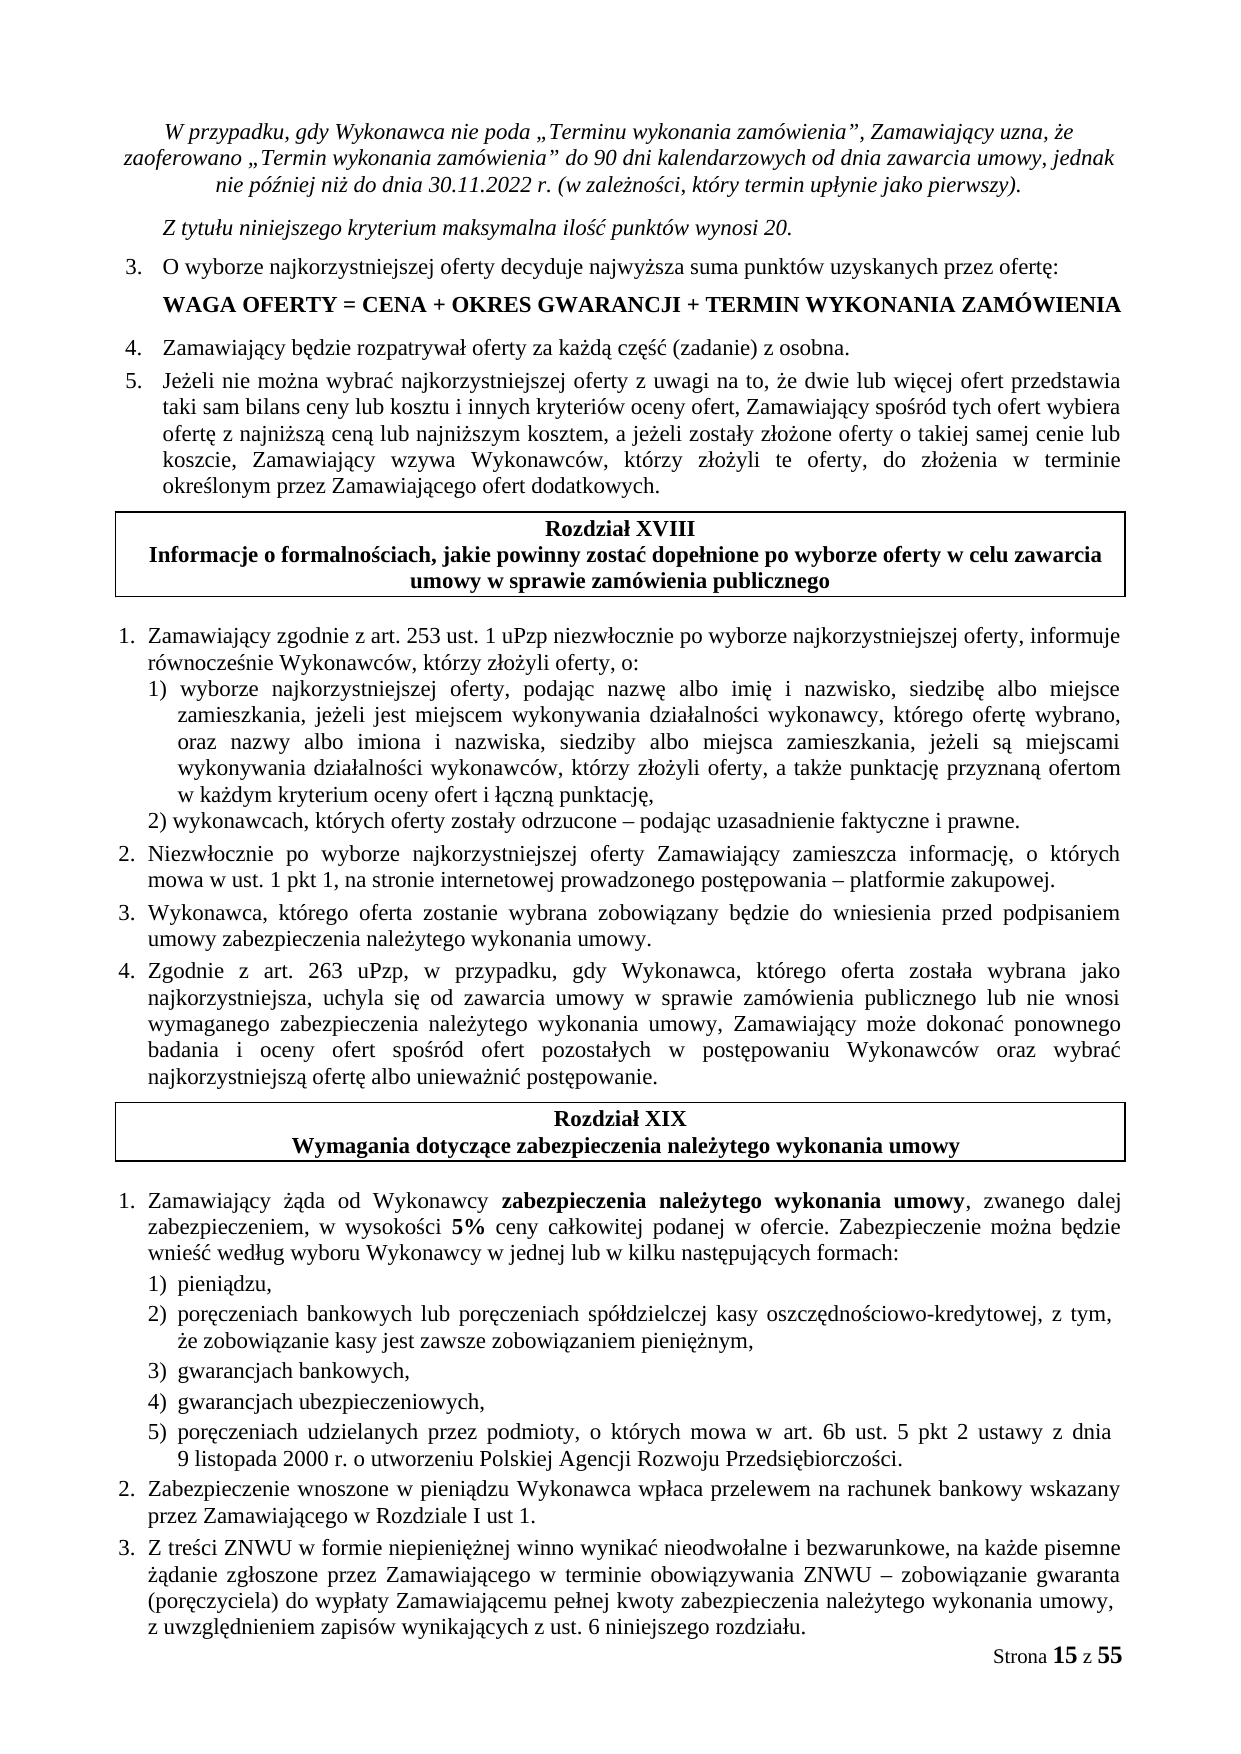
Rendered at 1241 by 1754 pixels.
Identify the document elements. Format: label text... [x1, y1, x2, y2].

list Zgodnie z art. 263 uPzp, w przypadku, gdy Wykonawca, którego oferta została wybrana jako najkorzystniejsza, uchyla się od zawarcia umowy w sprawie zamówienia publicznego lub nie wnosi wymaganego zabezpieczenia należytego wykonania umowy, Zamawiający może dokonać ponownego badania i oceny ofert spośród ofert pozostałych w postępowaniu Wykonawców oraz wybrać najkorzystniejszą ofertę albo unieważnić postępowanie. [118, 957, 1122, 1089]
text WAGA OFERTY = CENA + OKRES GWARANCJI + TERMIN WYKONANIA ZAMÓWIENIA [162, 292, 1122, 318]
text Z tytułu niniejszego kryterium maksymalna ilość punktów wynosi 20. [162, 214, 1122, 240]
subtitle Rozdział XIX [116, 1103, 1124, 1128]
text W przypadku, gdy Wykonawca nie poda „Terminu wykonania zamówienia”, Zamawiający uzna, że zaoferowano „Termin wykonania zamówienia” do 90 dni kalendarzowych od dnia zawarcia umowy, jednak nie później niż do dnia 30.11.2022 r. (w zależności, który termin upłynie jako pierwszy). [118, 118, 1122, 197]
list poręczeniach bankowych lub poręczeniach spółdzielczej kasy oszczędnościowo-kredytowej, z tym, że zobowiązanie kasy jest zawsze zobowiązaniem pieniężnym, [148, 1301, 1122, 1353]
list Jeżeli nie można wybrać najkorzystniejszej oferty z uwagi na to, że dwie lub więcej ofert przedstawia taki sam bilans ceny lub kosztu i innych kryteriów oceny ofert, Zamawiający spośród tych ofert wybiera ofertę z najniższą ceną lub najniższym kosztem, a jeżeli zostały złożone oferty o takiej samej cenie lub koszcie, Zamawiający wzywa Wykonawców, którzy złożyli te oferty, do złożenia w terminie określonym przez Zamawiającego ofert dodatkowych. [125, 367, 1122, 499]
subtitle Wymagania dotyczące zabezpieczenia należytego wykonania umowy [116, 1128, 1124, 1160]
list pieniądzu, [148, 1270, 1122, 1296]
list O wyborze najkorzystniejszej oferty decyduje najwyższa suma punktów uzyskanych przez ofertę: [125, 253, 1122, 279]
list Z treści ZNWU w formie niepieniężnej winno wynikać nieodwołalne i bezwarunkowe, na każde pisemne żądanie zgłoszone przez Zamawiającego w terminie obowiązywania ZNWU – zobowiązanie gwaranta (poręczyciela) do wypłaty Zamawiającemu pełnej kwoty zabezpieczenia należytego wykonania umowy, z uwzględnieniem zapisów wynikających z ust. 6 niniejszego rozdziału. [118, 1534, 1122, 1640]
text 1) wyborze najkorzystniejszej oferty, podając nazwę albo imię i nazwisko, siedzibę albo miejsce zamieszkania, jeżeli jest miejscem wykonywania działalności wykonawcy, którego ofertę wybrano, oraz nazwy albo imiona i nazwiska, siedziby albo miejsca zamieszkania, jeżeli są miejscami wykonywania działalności wykonawców, którzy złożyli oferty, a także punktację przyznaną ofertom w każdym kryterium oceny ofert i łączną punktację, [148, 675, 1122, 807]
text 2) wykonawcach, których oferty zostały odrzucone – podając uzasadnienie faktyczne i prawne. [148, 807, 1122, 833]
list Niezwłocznie po wyborze najkorzystniejszej oferty Zamawiający zamieszcza informację, o których mowa w ust. 1 pkt 1, na stronie internetowej prowadzonego postępowania – platformie zakupowej. [118, 839, 1122, 892]
subtitle Informacje o formalnościach, jakie powinny zostać dopełnione po wyborze oferty w celu zawarcia umowy w sprawie zamówienia publicznego [116, 537, 1124, 596]
list Zamawiający zgodnie z art. 253 ust. 1 uPzp niezwłocznie po wyborze najkorzystniejszej oferty, informuje równocześnie Wykonawców, którzy złożyli oferty, o: [118, 622, 1122, 675]
list Wykonawca, którego oferta zostanie wybrana zobowiązany będzie do wniesienia przed podpisaniem umowy zabezpieczenia należytego wykonania umowy. [118, 898, 1122, 951]
list Zabezpieczenie wnoszone w pieniądzu Wykonawca wpłaca przelewem na rachunek bankowy wskazany przez Zamawiającego w Rozdziale I ust 1. [118, 1475, 1122, 1528]
list poręczeniach udzielanych przez podmioty, o których mowa w art. 6b ust. 5 pkt 2 ustawy z dnia 9 listopada 2000 r. o utworzeniu Polskiej Agencji Rozwoju Przedsiębiorczości. [148, 1418, 1122, 1471]
list Zamawiający żąda od Wykonawcy zabezpieczenia należytego wykonania umowy, zwanego dalej zabezpieczeniem, w wysokości 5% ceny całkowitej podanej w ofercie. Zabezpieczenie można będzie wnieść według wyboru Wykonawcy w jednej lub w kilku następujących formach: [118, 1187, 1122, 1266]
subtitle Rozdział XVIII [116, 513, 1124, 537]
list gwarancjach bankowych, [148, 1357, 1122, 1384]
list gwarancjach ubezpieczeniowych, [148, 1388, 1122, 1414]
list Zamawiający będzie rozpatrywał oferty za każdą część (zadanie) z osobna. [125, 334, 1122, 361]
